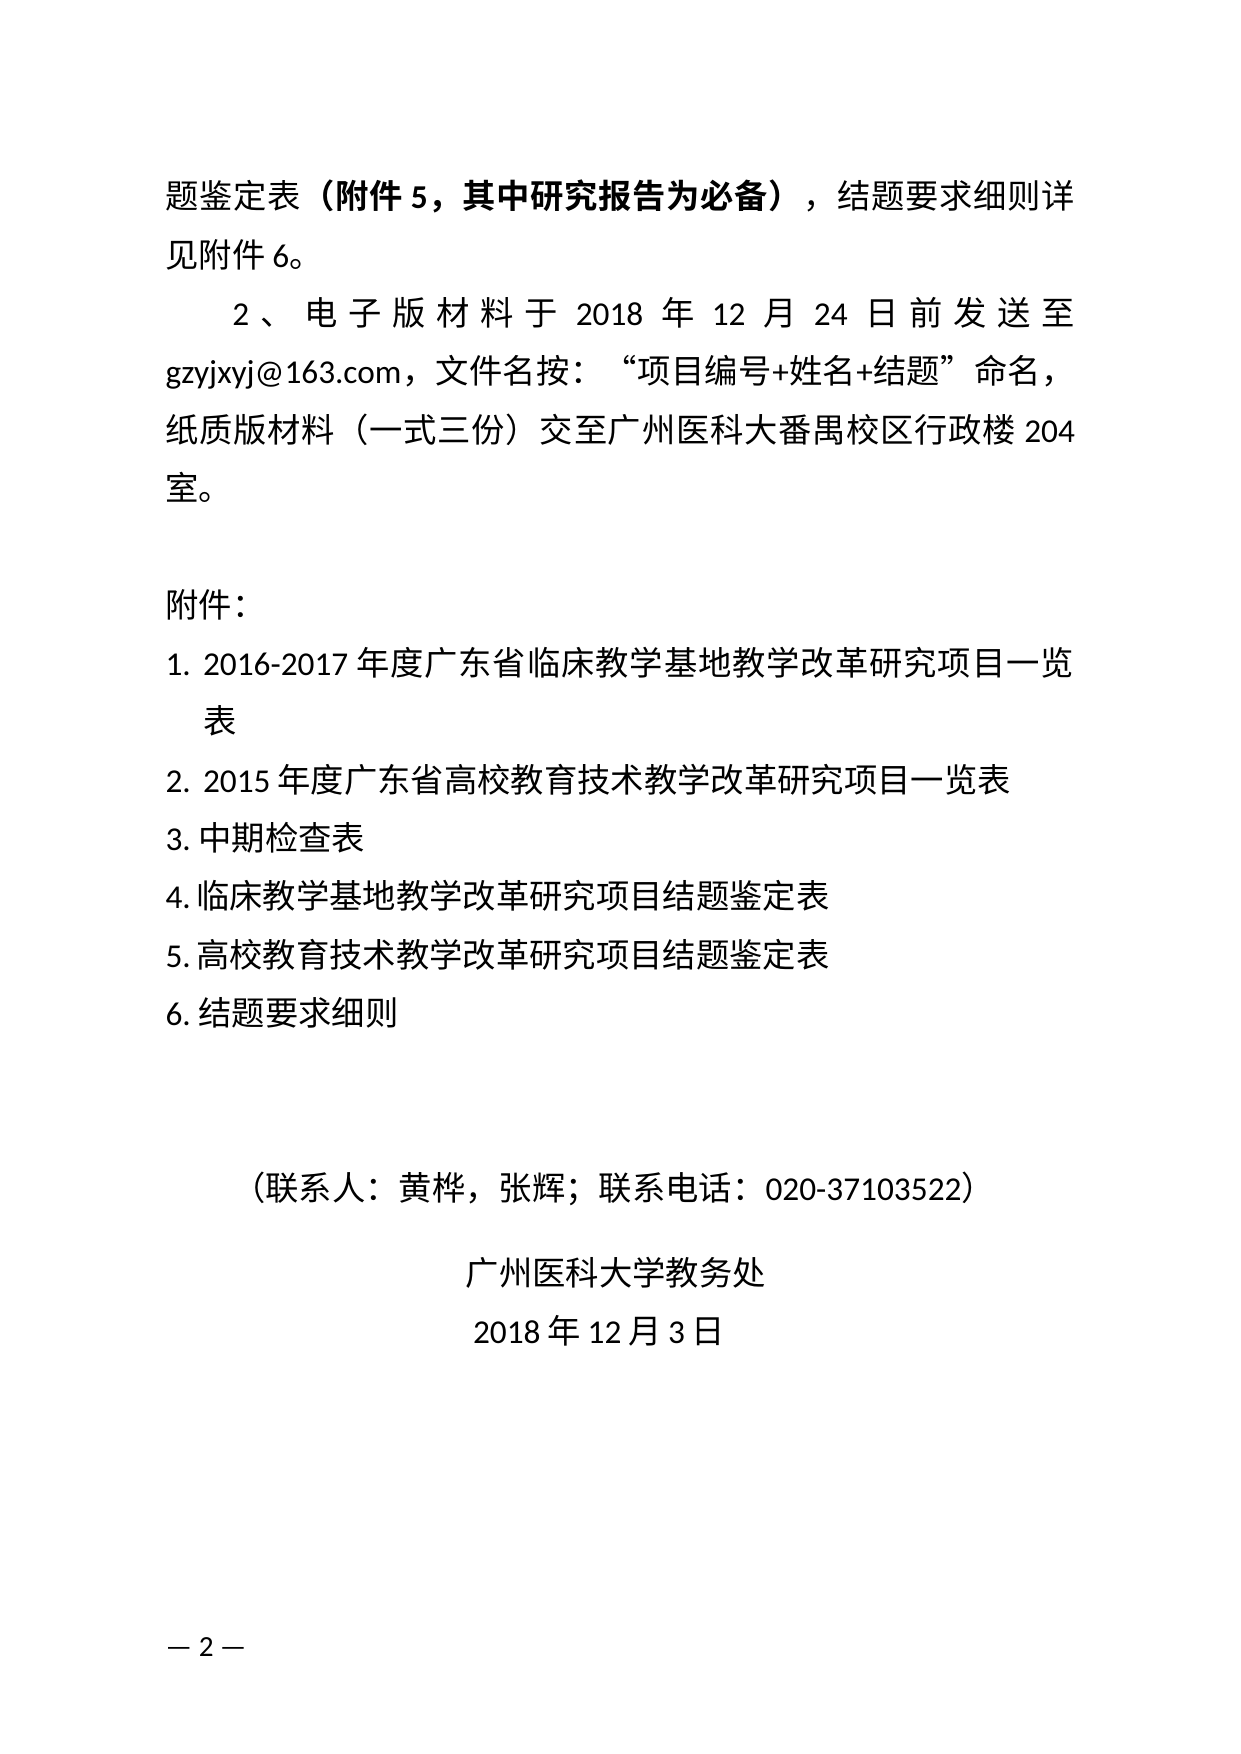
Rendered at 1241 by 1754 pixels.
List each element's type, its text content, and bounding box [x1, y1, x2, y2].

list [165, 162, 1075, 279]
text 5. 高校教育技术教学改革研究项目结题鉴定表 [165, 920, 1075, 979]
text （联系人：黄桦，张辉；联系电话：020-37103522） [165, 1154, 1075, 1212]
text 3. 中期检查表 [165, 804, 1075, 862]
list 2015年度广东省高校教育技术教学改革研究项目一览表 [165, 745, 1075, 804]
text 2018年12月3日 [165, 1297, 1075, 1355]
list 2、电子版材料于2018年12月24日前发送至gzyjxyj@163.com，文件名按：“项目编号+姓名+结题”命名，纸质版材料（一式三份）交至广州医科大番禺校区行政楼204室。 [165, 279, 1075, 512]
text 4. 临床教学基地教学改革研究项目结题鉴定表 [165, 862, 1075, 920]
text 附件： [165, 570, 1075, 629]
text 6. 结题要求细则 [165, 979, 1075, 1037]
list 2016-2017年度广东省临床教学基地教学改革研究项目一览表 [165, 629, 1075, 745]
text 广州医科大学教务处 [165, 1239, 1075, 1297]
